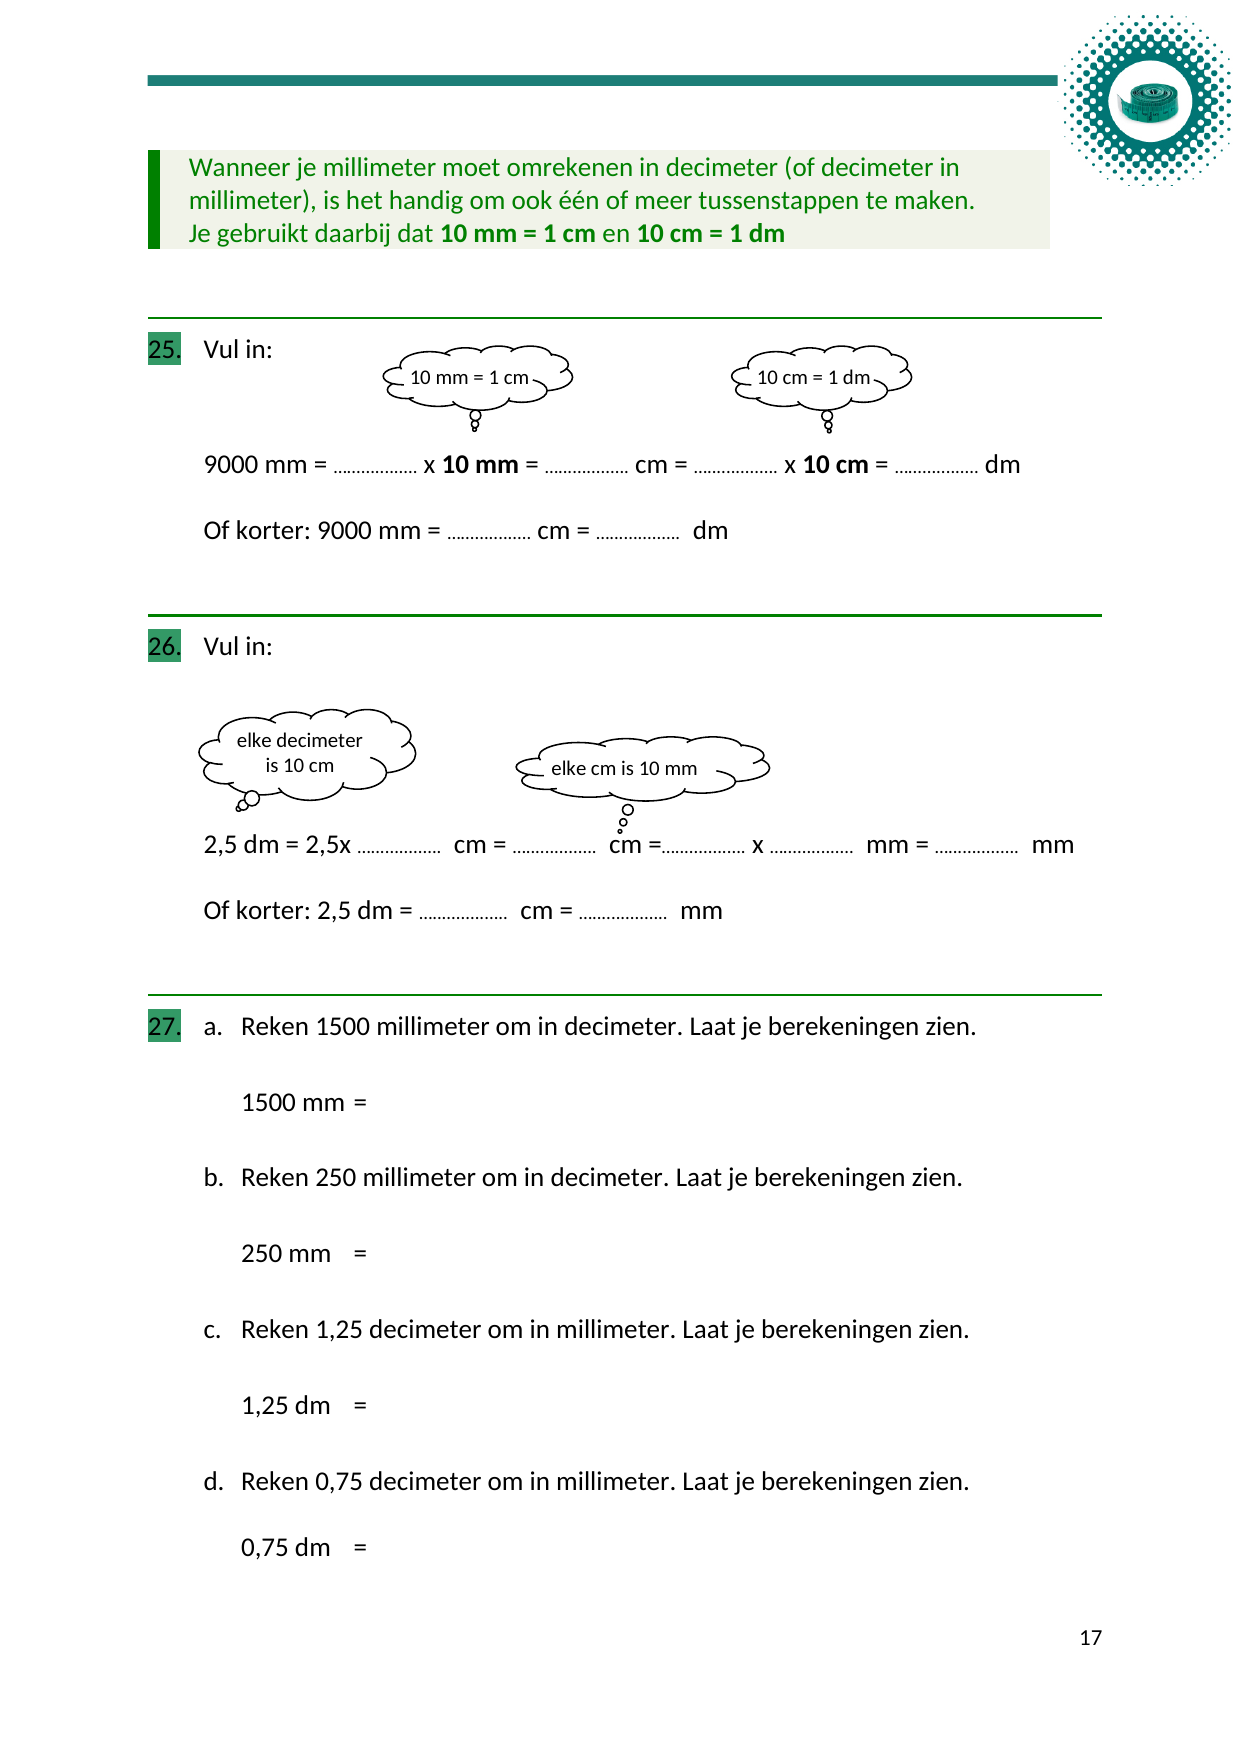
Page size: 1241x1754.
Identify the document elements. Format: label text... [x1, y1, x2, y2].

table_header Wanneer je millimeter moet omrekenen in decimeter (of decimeter in millimeter), is het handig om ook één of meer tussenstappen te maken. Je gebruikt daarbij dat 10 mm = 1 cm en 10 cm = 1 dm [177, 150, 1050, 249]
table_header Vul in: 9000 mm = …............... x 10 mm = …............... cm = …............... x 10 cm = …............... dm Of korter: 9000 mm = …............... cm = …............... dm [192, 332, 1107, 546]
picture [147, 10, 1233, 186]
table_header [136, 1009, 192, 1563]
table_header Reken 1500 millimeter om in decimeter. Laat je berekeningen zien. 1500 mm = Reken 250 millimeter om in decimeter. Laat je berekeningen zien. 250 mm = Reken 1,25 decimeter om in millimeter. Laat je berekeningen zien. 1,25 dm = Reken 0,75 decimeter om in millimeter. Laat je berekeningen zien. 0,75 dm = [192, 1009, 1107, 1563]
table_header [136, 629, 192, 926]
table_header [160, 150, 177, 249]
table_header Vul in: 2,5 dm = 2,5x …............... cm = …............... cm =…............... x …............... mm = …............... mm Of korter: 2,5 dm = …................ cm = …................ mm [192, 629, 1107, 926]
table_header [136, 332, 192, 546]
